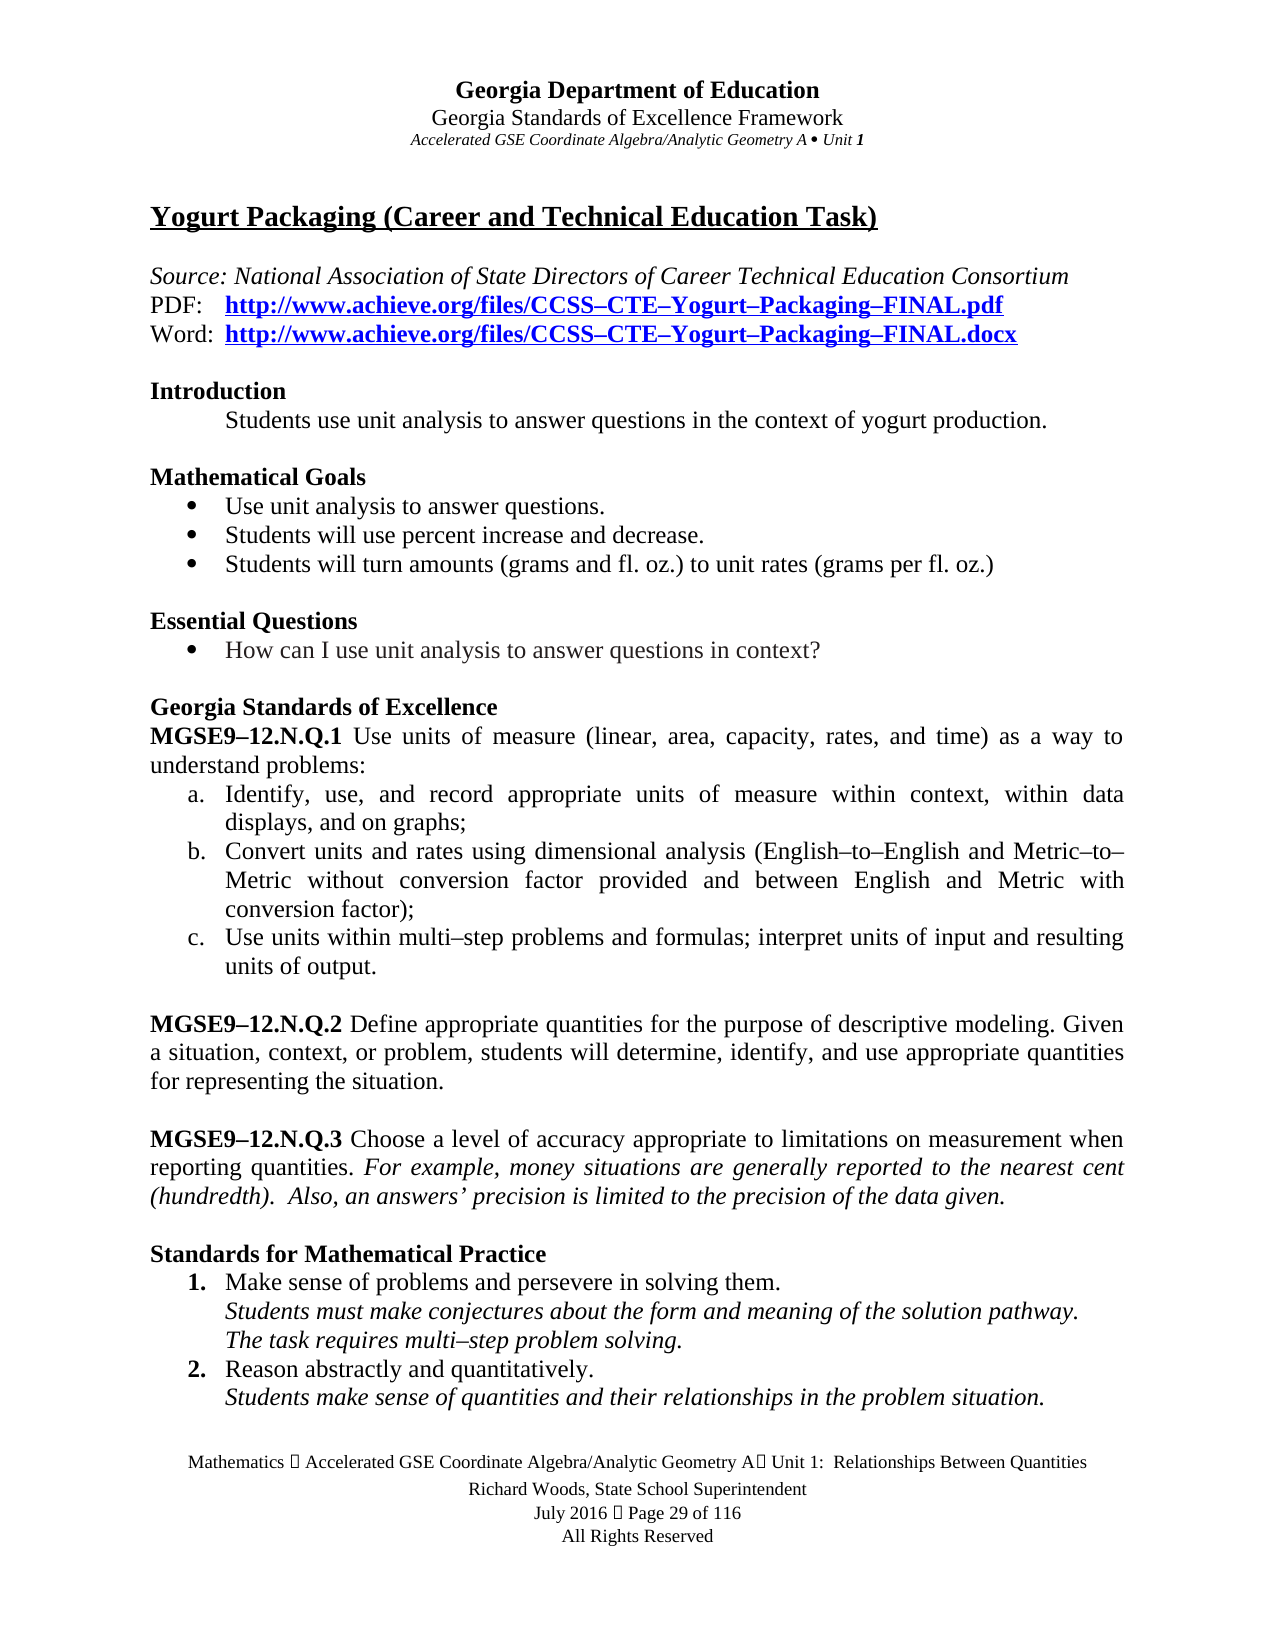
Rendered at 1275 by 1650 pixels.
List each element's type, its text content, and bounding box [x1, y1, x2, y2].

text Introduction [150, 376, 1125, 405]
text Students must make conjectures about the form and meaning of the solution pathway. The task requires multi–step problem solving. [225, 1296, 1125, 1354]
list Students will turn amounts (grams and fl. oz.) to unit rates (grams per fl. oz.) [187, 549, 1125, 577]
list Convert units and rates using dimensional analysis (English–to–English and Metric–to–Metric without conversion factor provided and between English and Metric with conversion factor); [187, 836, 1125, 922]
text Georgia Standards of Excellence [150, 692, 1125, 721]
text PDF: http://www.achieve.org/files/CCSS–CTE–Yogurt–Packaging–FINAL.pdf [150, 290, 1125, 319]
text MGSE9–12.N.Q.1 Use units of measure (linear, area, capacity, rates, and time) as a way to understand problems: [150, 721, 1125, 779]
text MGSE9–12.N.Q.2 Define appropriate quantities for the purpose of descriptive modeling. Given a situation, context, or problem, students will determine, identify, and use appropriate quantities for representing the situation. [150, 1009, 1125, 1095]
text Word: http://www.achieve.org/files/CCSS–CTE–Yogurt–Packaging–FINAL.docx [150, 319, 1125, 347]
text Mathematical Goals [150, 462, 1125, 491]
list Use unit analysis to answer questions. [187, 491, 1125, 520]
list Students will use percent increase and decrease. [187, 520, 1125, 549]
text Students make sense of quantities and their relationships in the problem situation. [225, 1382, 1125, 1411]
list How can I use unit analysis to answer questions in context? [187, 635, 1125, 664]
text Standards for Mathematical Practice [150, 1239, 1125, 1267]
subtitle Yogurt Packaging (Career and Technical Education Task) [150, 199, 1125, 232]
text 2. Reason abstractly and quantitatively. [187, 1354, 1125, 1382]
text Source: National Association of State Directors of Career Technical Education Consortium [150, 261, 1125, 290]
list Use units within multi–step problems and formulas; interpret units of input and resulting units of output. [187, 922, 1125, 980]
list Identify, use, and record appropriate units of measure within context, within data displays, and on graphs; [187, 779, 1125, 836]
text MGSE9–12.N.Q.3 Choose a level of accuracy appropriate to limitations on measurement when reporting quantities. For example, money situations are generally reported to the nearest cent (hundredth). Also, an answers’ precision is limited to the precision of the data given. [150, 1124, 1125, 1210]
text 1. Make sense of problems and persevere in solving them. [187, 1267, 1125, 1296]
text Students use unit analysis to answer questions in the context of yogurt production. [225, 405, 1125, 434]
text Essential Questions [150, 606, 1125, 635]
